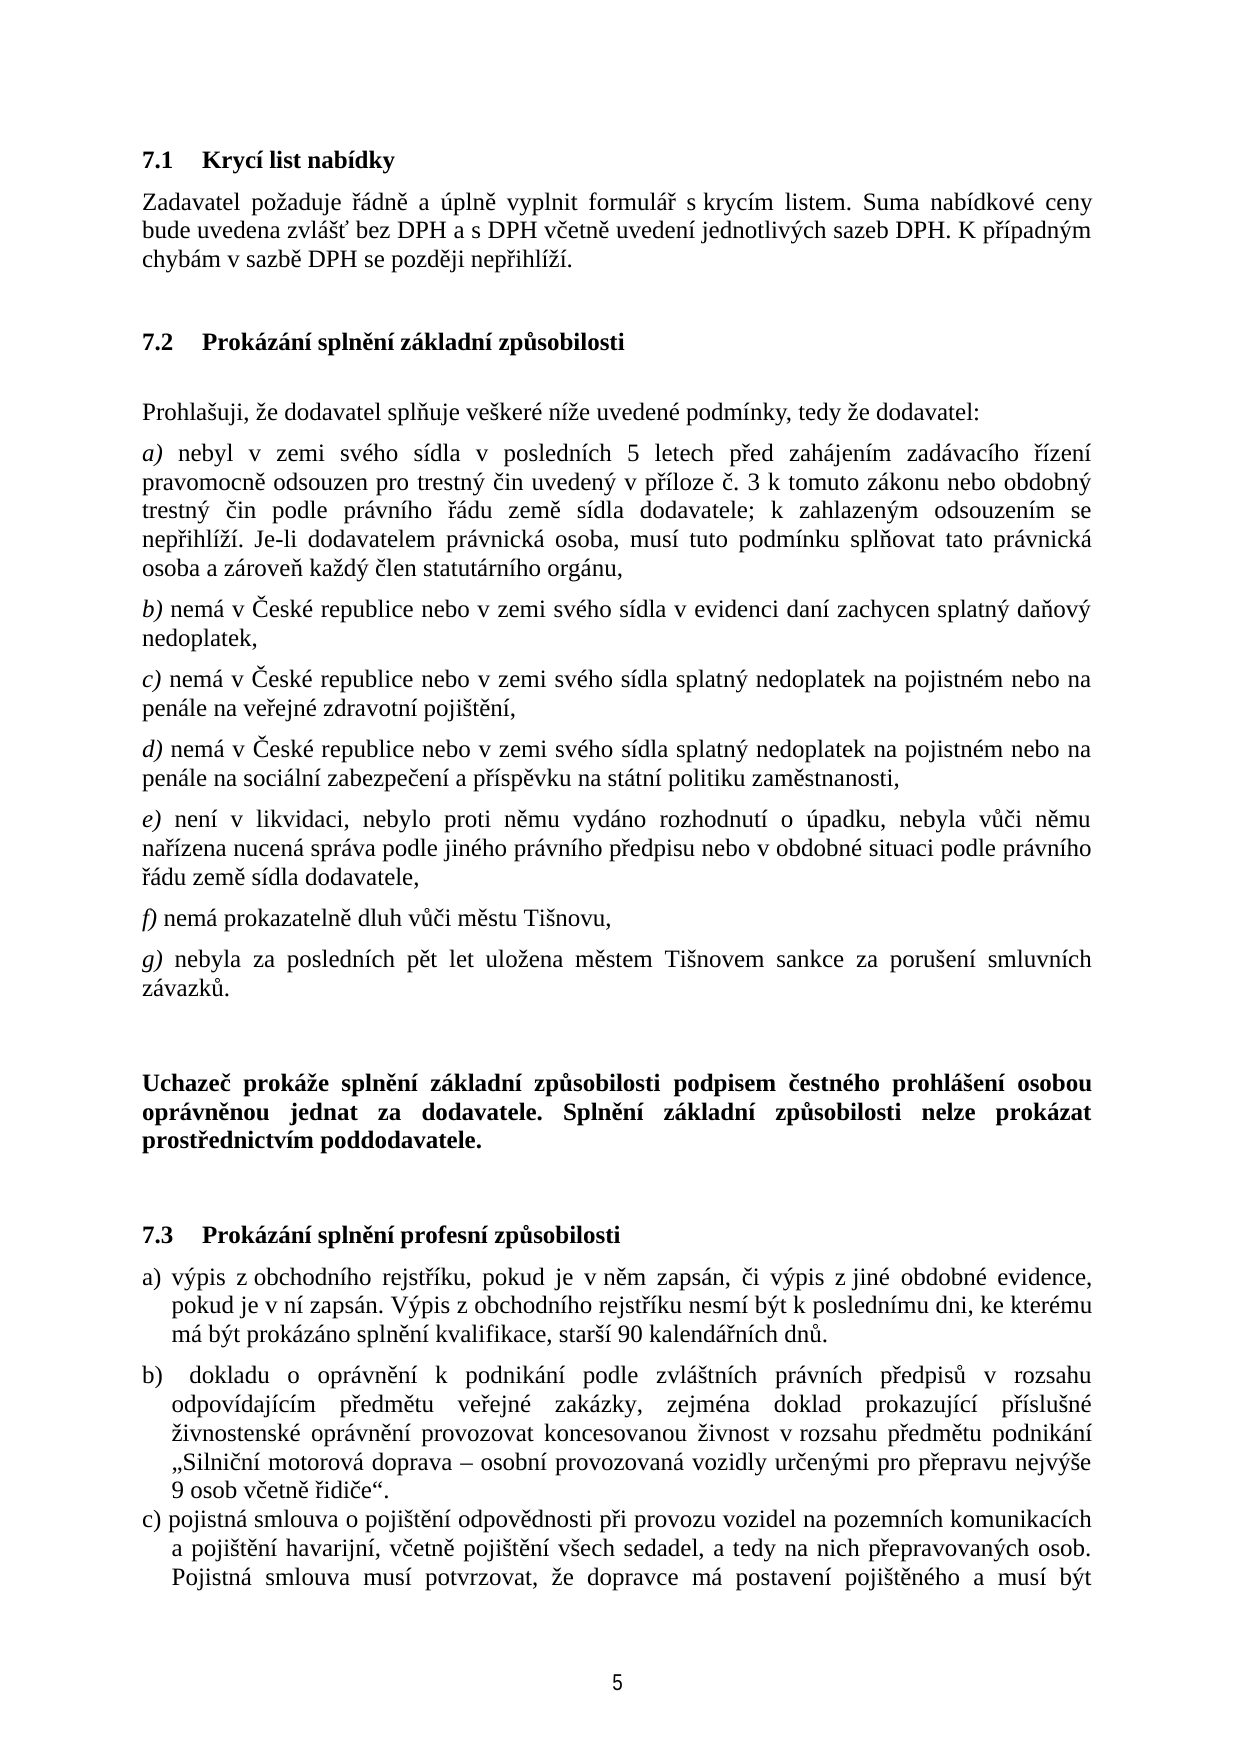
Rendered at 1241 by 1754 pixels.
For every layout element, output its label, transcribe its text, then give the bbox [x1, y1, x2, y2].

list Krycí list nabídky [142, 145, 1092, 174]
text Prohlašuji, že dodavatel splňuje veškeré níže uvedené podmínky, tedy že dodavatel: [142, 397, 1092, 425]
text b) nemá v České republice nebo v zemi svého sídla v evidenci daní zachycen splatný daňový nedoplatek, [142, 594, 1092, 652]
text a) nebyl v zemi svého sídla v posledních 5 letech před zahájením zadávacího řízení pravomocně odsouzen pro trestný čin uvedený v příloze č. 3 k tomuto zákonu nebo obdobný trestný čin podle právního řádu země sídla dodavatele; k zahlazeným odsouzením se nepřihlíží. Je-li dodavatelem právnická osoba, musí tuto podmínku splňovat tato právnická osoba a zároveň každý člen statutárního orgánu, [142, 438, 1092, 582]
list Prokázání splnění profesní způsobilosti [142, 1220, 1092, 1249]
text e) není v likvidaci, nebylo proti němu vydáno rozhodnutí o úpadku, nebyla vůči němu nařízena nucená správa podle jiného právního předpisu nebo v obdobné situaci podle právního řádu země sídla dodavatele, [142, 804, 1092, 890]
list dokladu o oprávnění k podnikání podle zvláštních právních předpisů v rozsahu odpovídajícím předmětu veřejné zakázky, zejména doklad prokazující příslušné živnostenské oprávnění provozovat koncesovanou živnost v rozsahu předmětu podnikání „Silniční motorová doprava – osobní provozovaná vozidly určenými pro přepravu nejvýše 9 osob včetně řidiče“. [142, 1360, 1092, 1504]
list výpis z obchodního rejstříku, pokud je v něm zapsán, či výpis z jiné obdobné evidence, pokud je v ní zapsán. Výpis z obchodního rejstříku nesmí být k poslednímu dni, ke kterému má být prokázáno splnění kvalifikace, starší 90 kalendářních dnů. [142, 1262, 1092, 1348]
list g) nebyla za posledních pět let uložena městem Tišnovem sankce za porušení smluvních závazků. [142, 944, 1092, 1002]
text c) nemá v České republice nebo v zemi svého sídla splatný nedoplatek na pojistném nebo na penále na veřejné zdravotní pojištění, [142, 664, 1092, 722]
text d) nemá v České republice nebo v zemi svého sídla splatný nedoplatek na pojistném nebo na penále na sociální zabezpečení a příspěvku na státní politiku zaměstnanosti, [142, 734, 1092, 792]
list Zadavatel požaduje řádně a úplně vyplnit formulář s krycím listem. Suma nabídkové ceny bude uvedena zvlášť bez DPH a s DPH včetně uvedení jednotlivých sazeb DPH. K případným chybám v sazbě DPH se později nepřihlíží. [142, 187, 1092, 273]
list f) nemá prokazatelně dluh vůči městu Tišnovu, [142, 903, 1092, 932]
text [142, 1504, 1092, 1590]
list Uchazeč prokáže splnění základní způsobilosti podpisem čestného prohlášení osobou oprávněnou jednat za dodavatele. Splnění základní způsobilosti nelze prokázat prostřednictvím poddodavatele. [142, 1068, 1092, 1154]
list Prokázání splnění základní způsobilosti [142, 327, 1092, 355]
